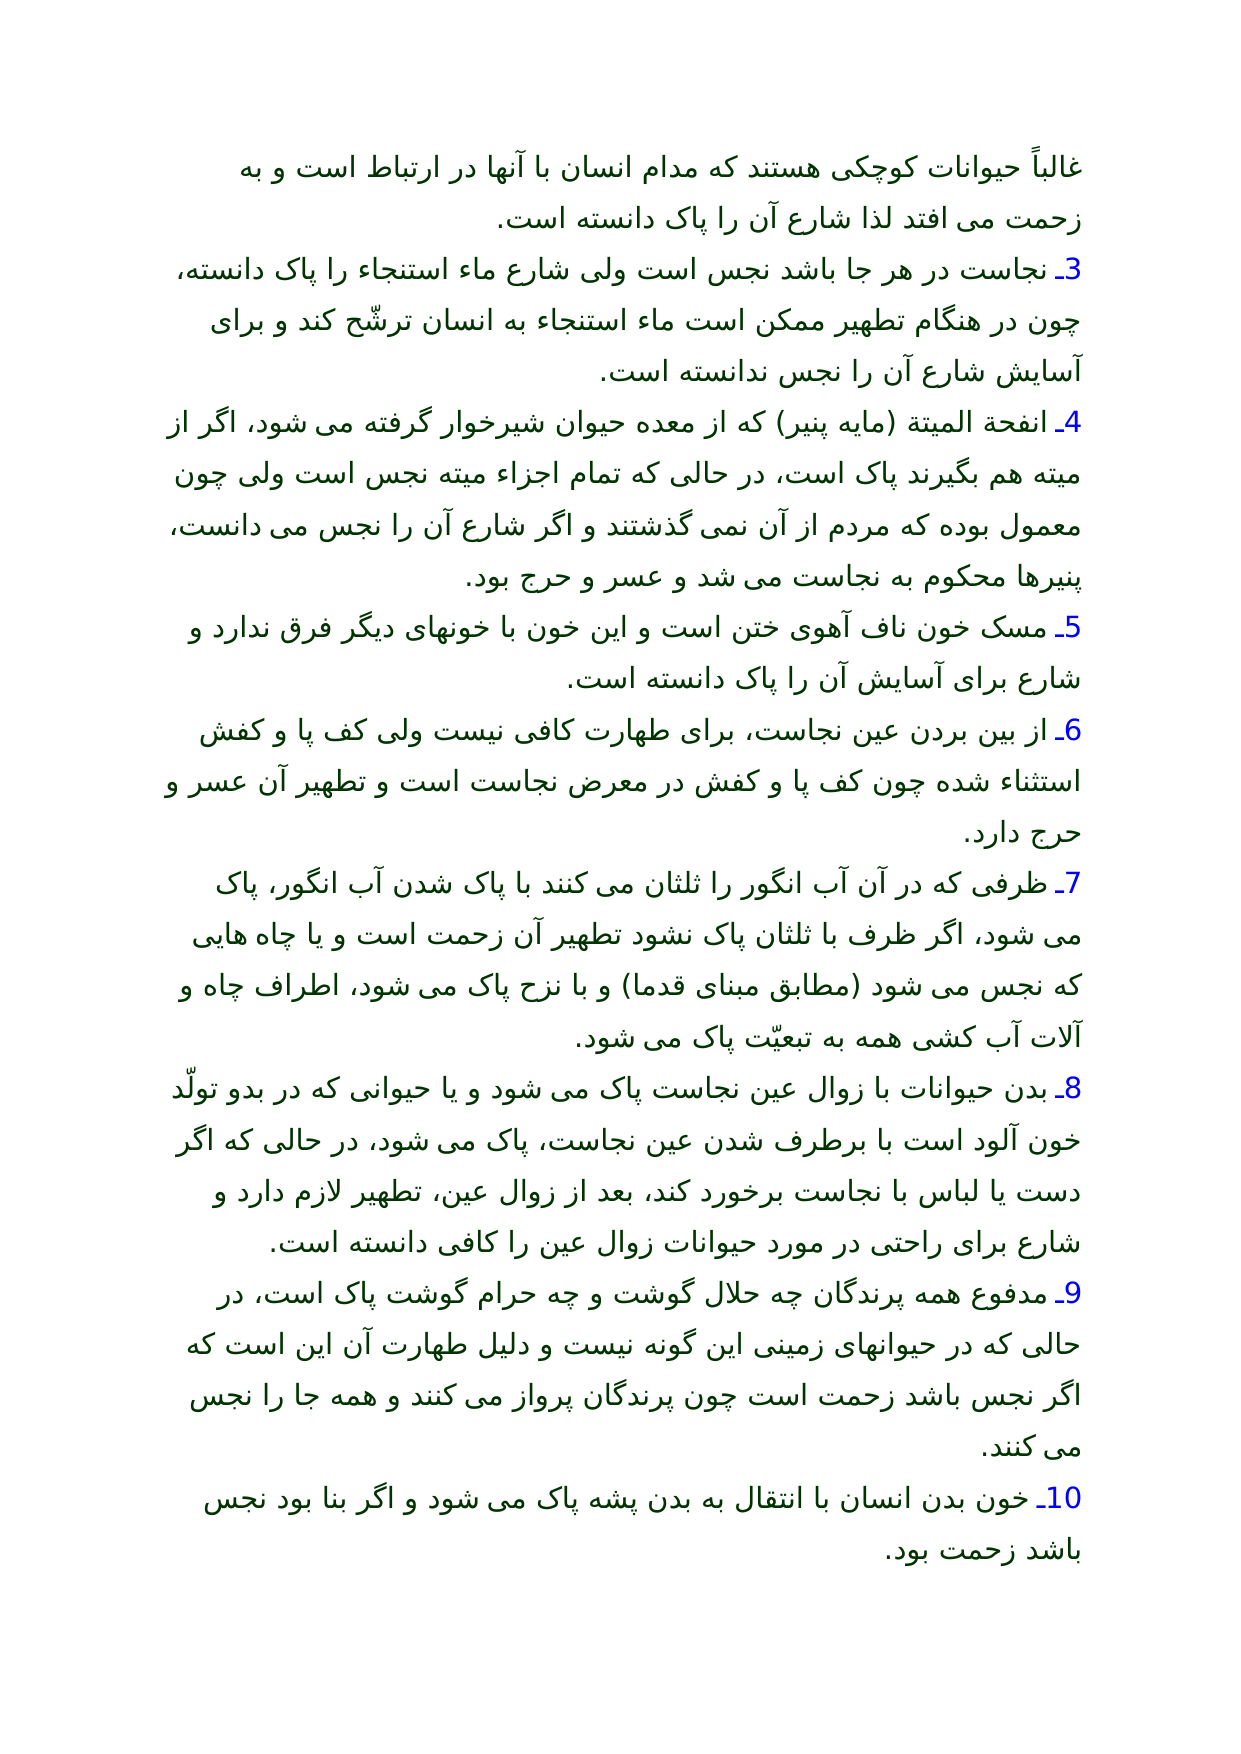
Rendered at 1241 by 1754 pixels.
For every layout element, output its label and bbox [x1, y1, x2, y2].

text [158, 150, 1082, 1566]
